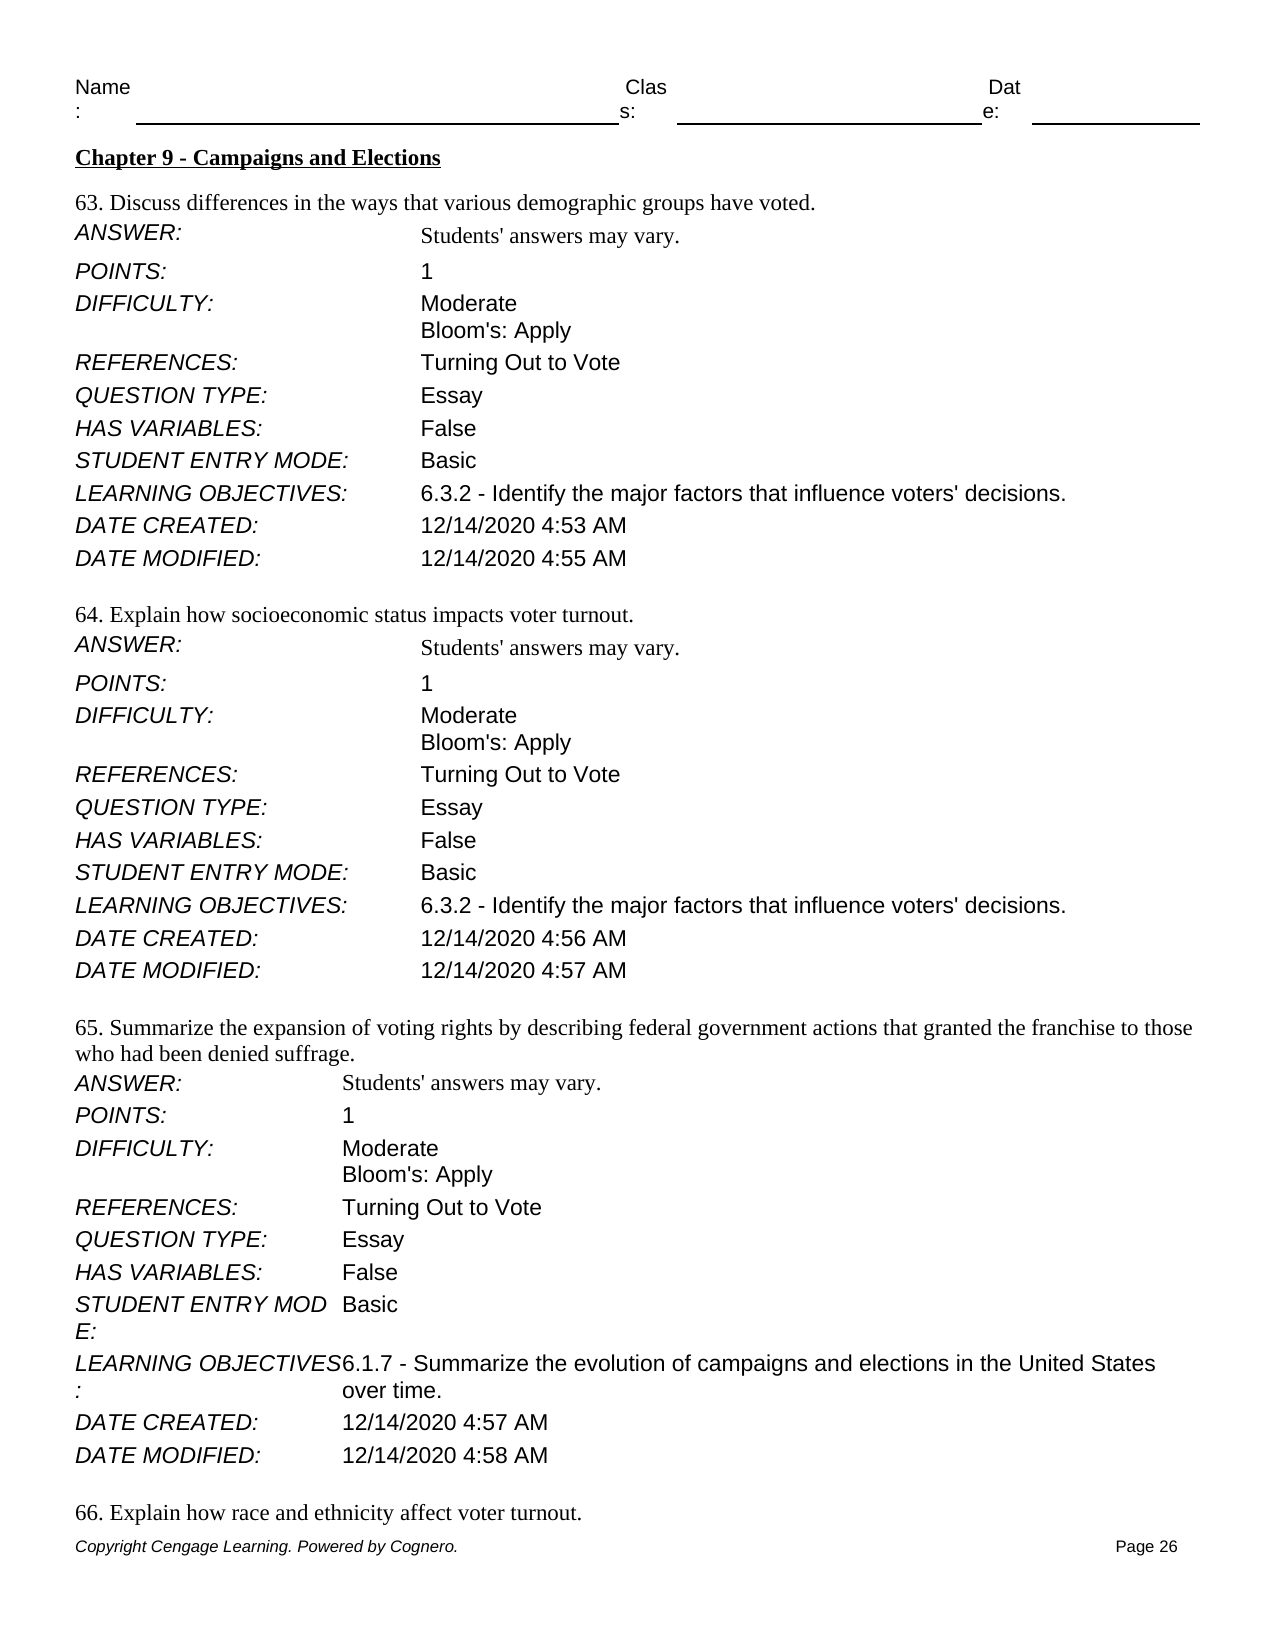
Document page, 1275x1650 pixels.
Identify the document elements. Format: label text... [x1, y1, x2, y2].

table_header 63. Discuss differences in the ways that various demographic groups have voted. [75, 189, 1200, 574]
table_header 65. Summarize the expansion of voting rights by describing federal government actions that granted the franchise to those who had been denied suffrage. [75, 1014, 1200, 1472]
table_header 64. Explain how socioeconomic status impacts voter turnout. [75, 601, 1200, 987]
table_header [75, 1499, 1200, 1525]
